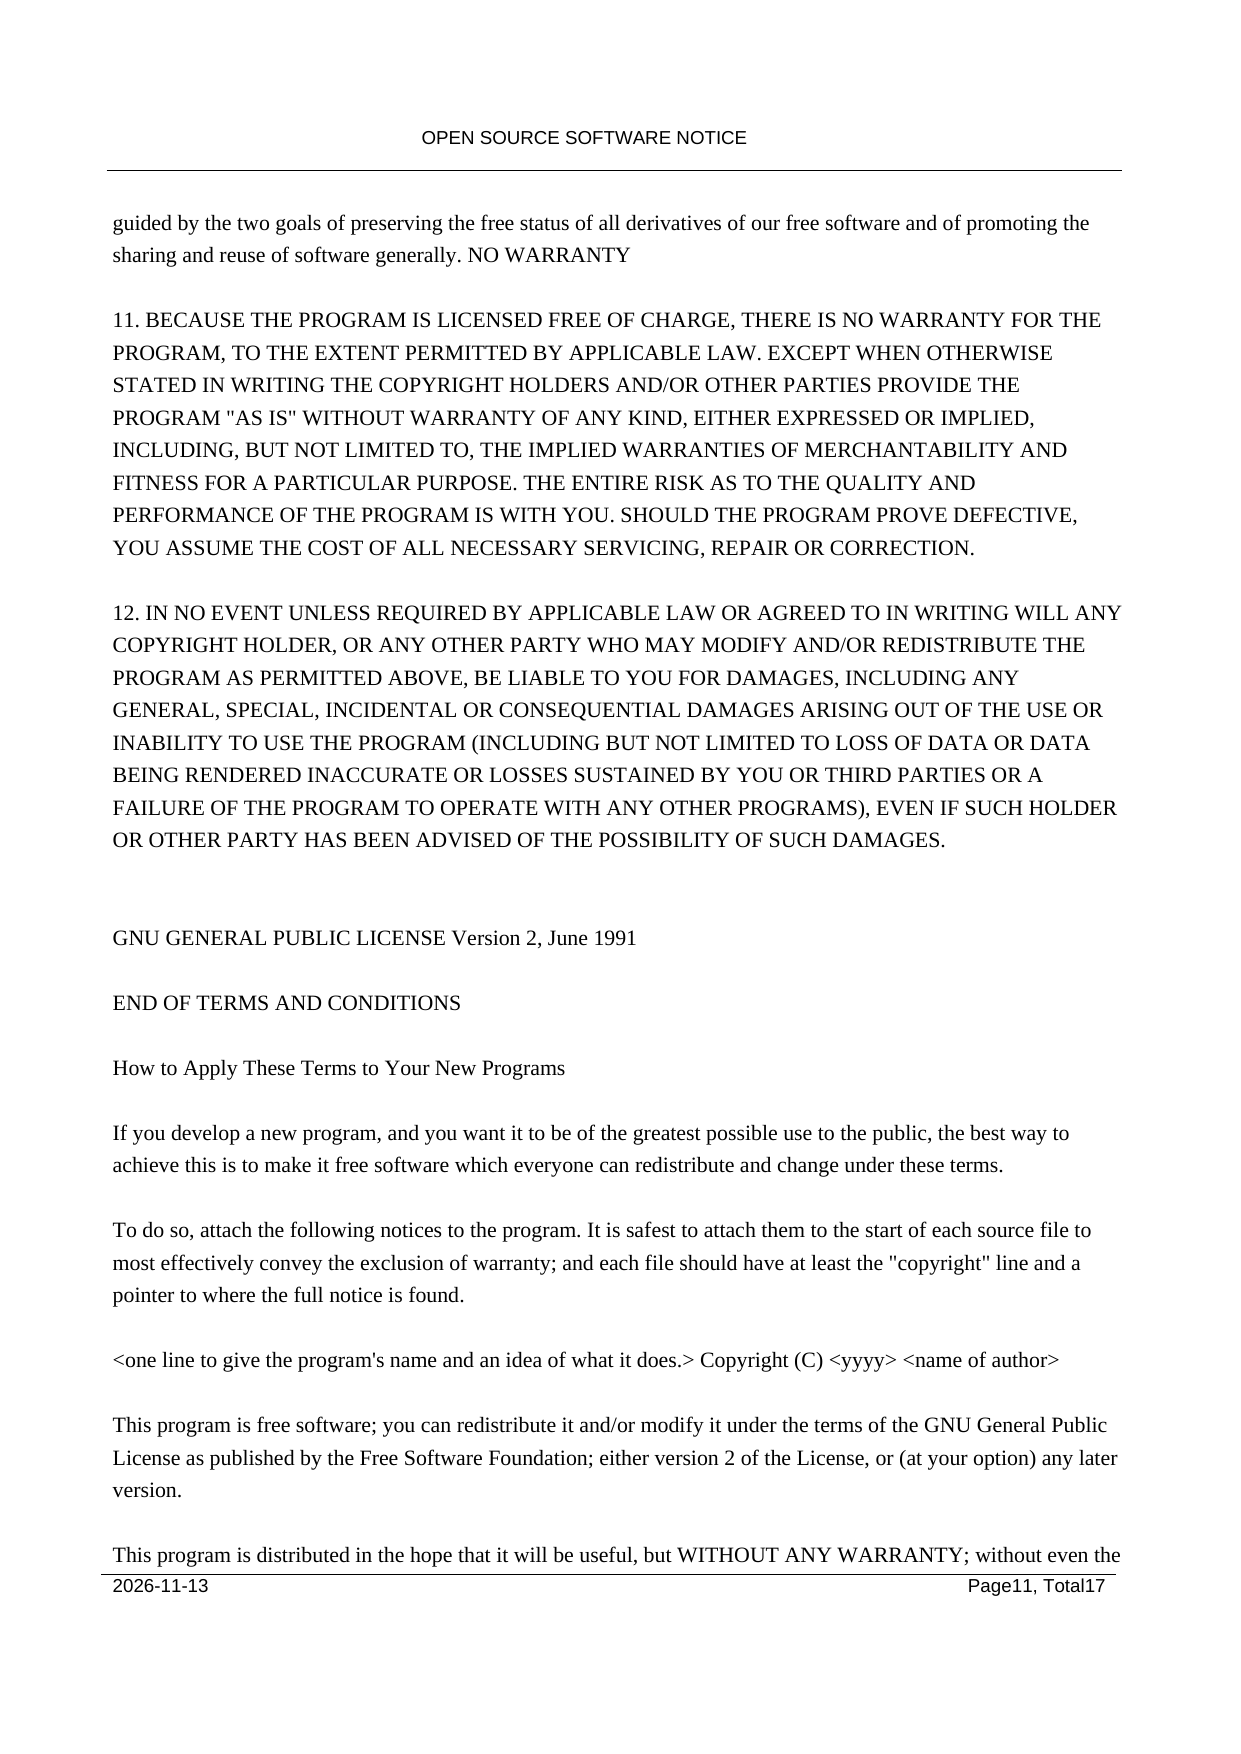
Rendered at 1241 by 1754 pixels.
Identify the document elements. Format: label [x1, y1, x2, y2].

text [112, 206, 1128, 1571]
